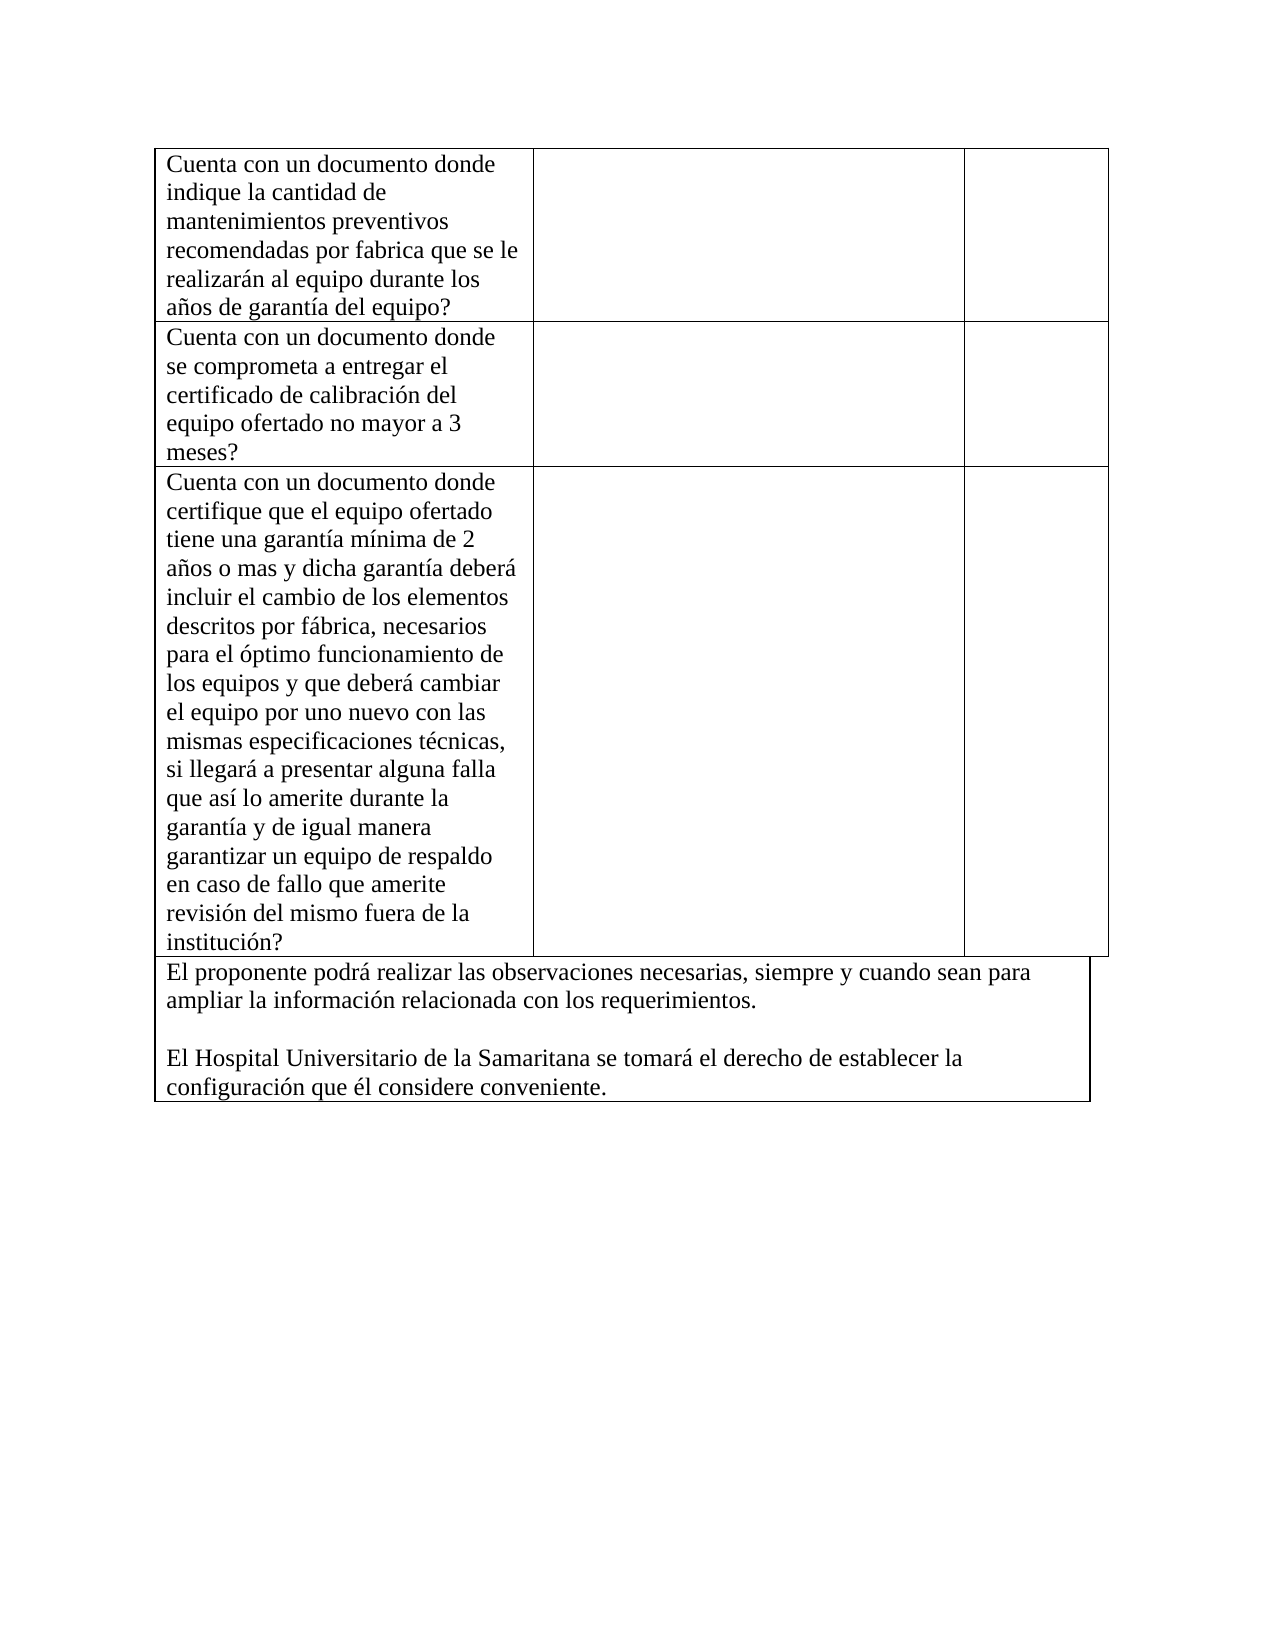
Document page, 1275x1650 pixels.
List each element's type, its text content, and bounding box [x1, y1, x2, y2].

table_cell [965, 322, 1108, 466]
table_cell Cuenta con un documento donde certifique que el equipo ofertado tiene una garantía mínima de 2 años o mas y dicha garantía deberá incluir el cambio de los elementos descritos por fábrica, necesarios para el óptimo funcionamiento de los equipos y que deberá cambiar el equipo por uno nuevo con las mismas especificaciones técnicas, si llegará a presentar alguna falla que así lo amerite durante la garantía y de igual manera garantizar un equipo de respaldo en caso de fallo que amerite revisión del mismo fuera de la institución? [156, 467, 533, 956]
table_cell Cuenta con un documento donde indique la cantidad de mantenimientos preventivos recomendadas por fabrica que se le realizarán al equipo durante los años de garantía del equipo? [156, 149, 533, 321]
table_cell [534, 467, 964, 956]
table_cell [534, 149, 964, 321]
table_cell [965, 149, 1108, 321]
table_cell Cuenta con un documento donde se comprometa a entregar el certificado de calibración del equipo ofertado no mayor a 3 meses? [156, 322, 533, 466]
table_cell [534, 322, 964, 466]
table_cell El proponente podrá realizar las observaciones necesarias, siempre y cuando sean para ampliar la información relacionada con los requerimientos. El Hospital Universitario de la Samaritana se tomará el derecho de establecer la configuración que él considere conveniente. [156, 957, 1089, 1101]
table_cell [965, 467, 1108, 956]
